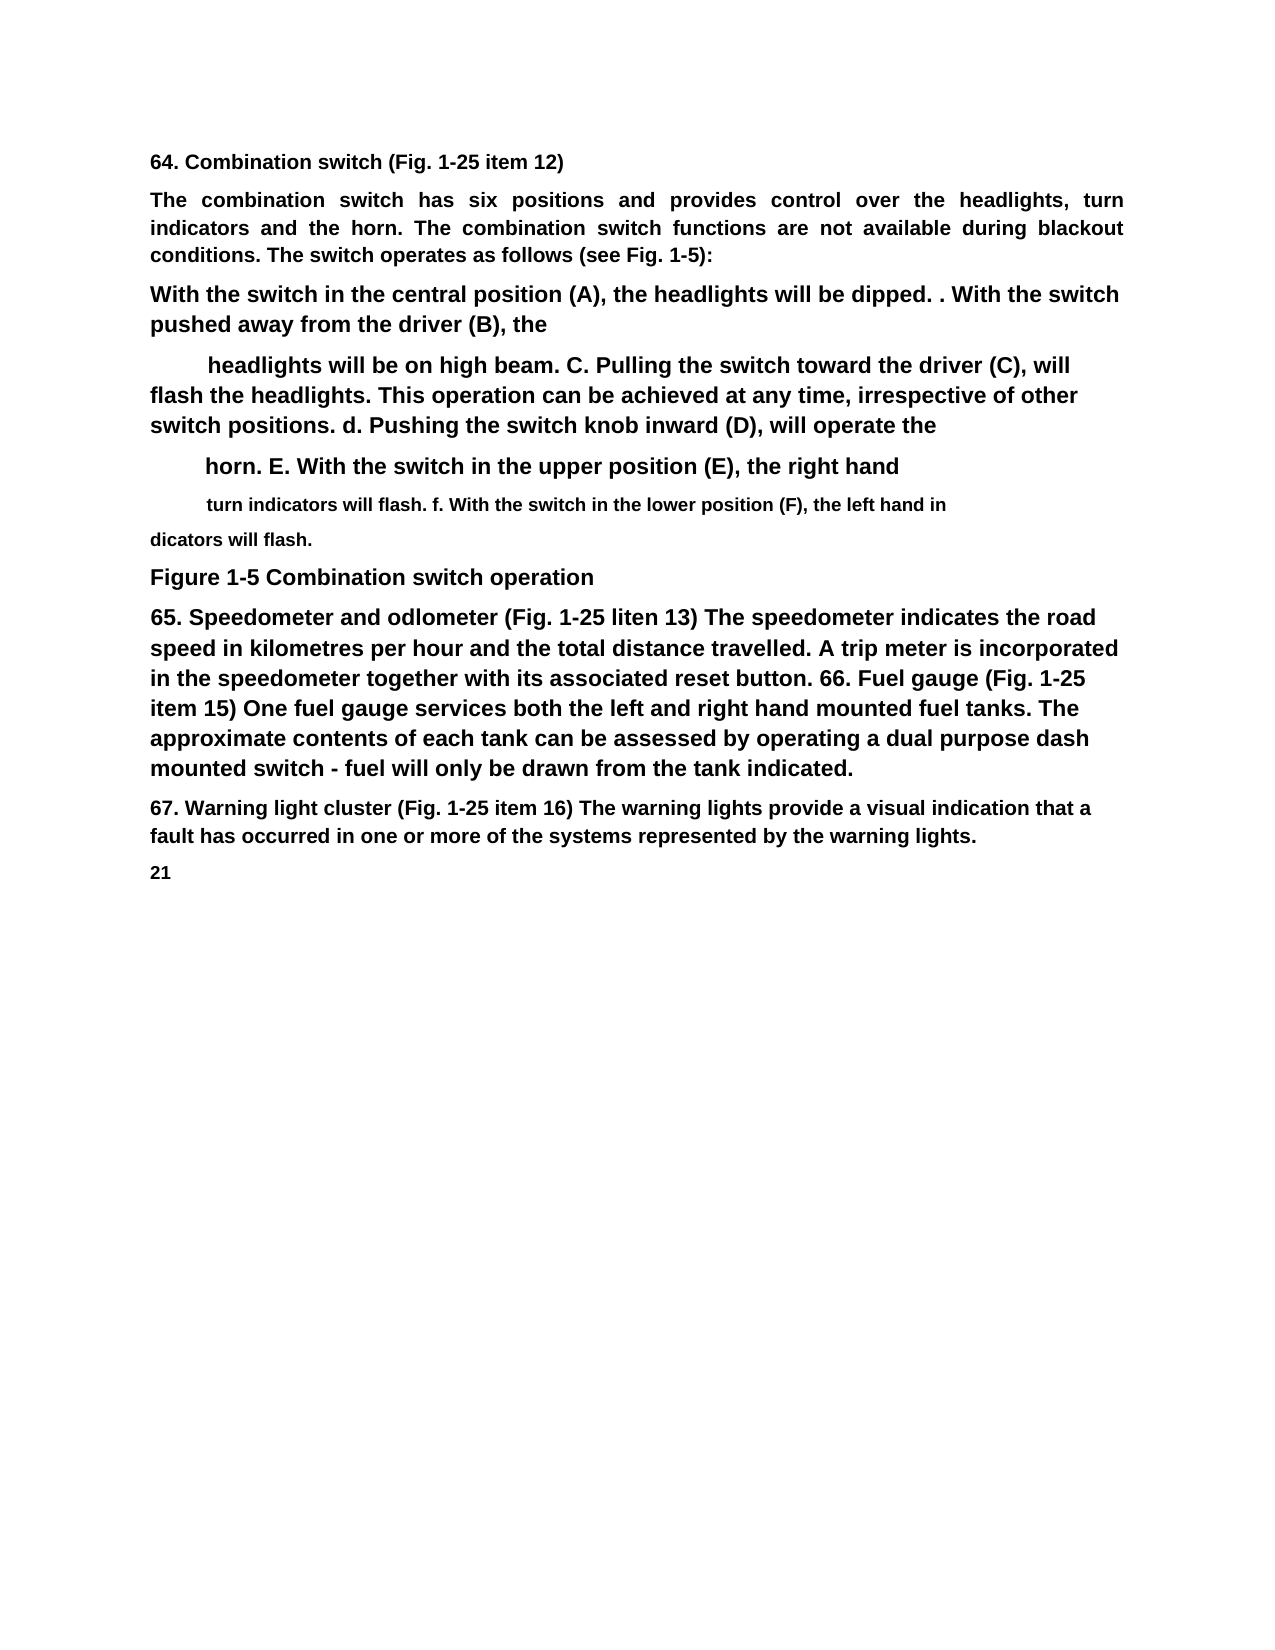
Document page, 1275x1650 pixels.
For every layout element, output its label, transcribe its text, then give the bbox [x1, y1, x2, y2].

text dicators will flash. [150, 528, 1125, 550]
text headlights will be on high beam. C. Pulling the switch toward the driver (C), will flash the headlights. This operation can be achieved at any time, irrespective of other switch positions. d. Pushing the switch knob inward (D), will operate the [150, 352, 1125, 438]
text Figure 1-5 Combination switch operation [150, 564, 1125, 590]
text 65. Speedometer and odlometer (Fig. 1-25 liten 13) The speedometer indicates the road speed in kilometres per hour and the total distance travelled. A trip meter is incorporated in the speedometer together with its associated reset button. 66. Fuel gauge (Fig. 1-25 item 15) One fuel gauge services both the left and right hand mounted fuel tanks. The approximate contents of each tank can be assessed by operating a dual purpose dash mounted switch - fuel will only be drawn from the tank indicated. [150, 604, 1125, 782]
text turn indicators will flash. f. With the switch in the lower position (F), the left hand in [150, 493, 1125, 515]
text 67. Warning light cluster (Fig. 1-25 item 16) The warning lights provide a visual indication that a fault has occurred in one or more of the systems represented by the warning lights. [150, 796, 1125, 847]
text 21 [150, 861, 1125, 883]
text horn. E. With the switch in the upper position (E), the right hand [150, 453, 1125, 479]
text 64. Combination switch (Fig. 1-25 item 12) [150, 150, 1125, 174]
text With the switch in the central position (A), the headlights will be dipped. . With the switch pushed away from the driver (B), the [150, 281, 1125, 337]
text The combination switch has six positions and provides control over the headlights, turn indicators and the horn. The combination switch functions are not available during blackout conditions. The switch operates as follows (see Fig. 1-5): [150, 188, 1125, 267]
